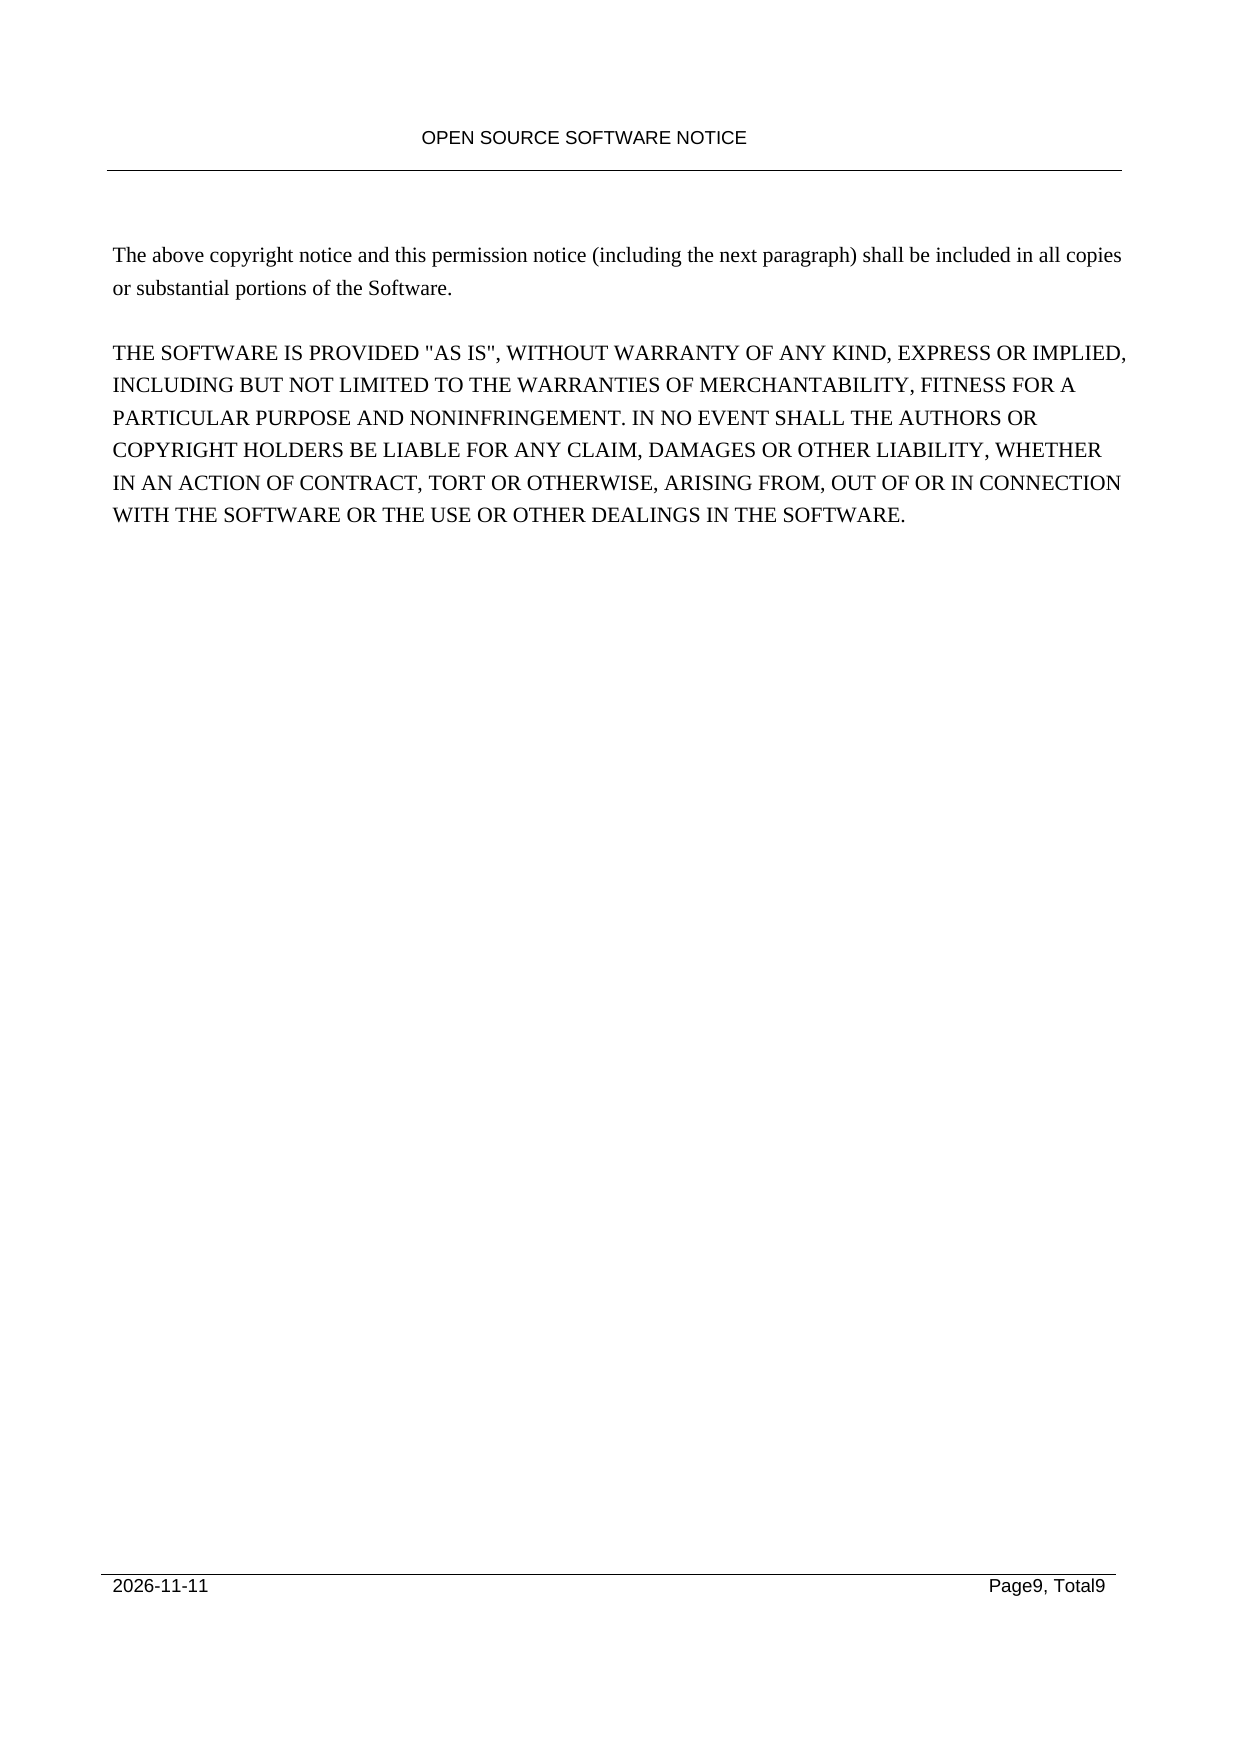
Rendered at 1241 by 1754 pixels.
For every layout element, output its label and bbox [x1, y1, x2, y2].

text [112, 206, 1128, 564]
